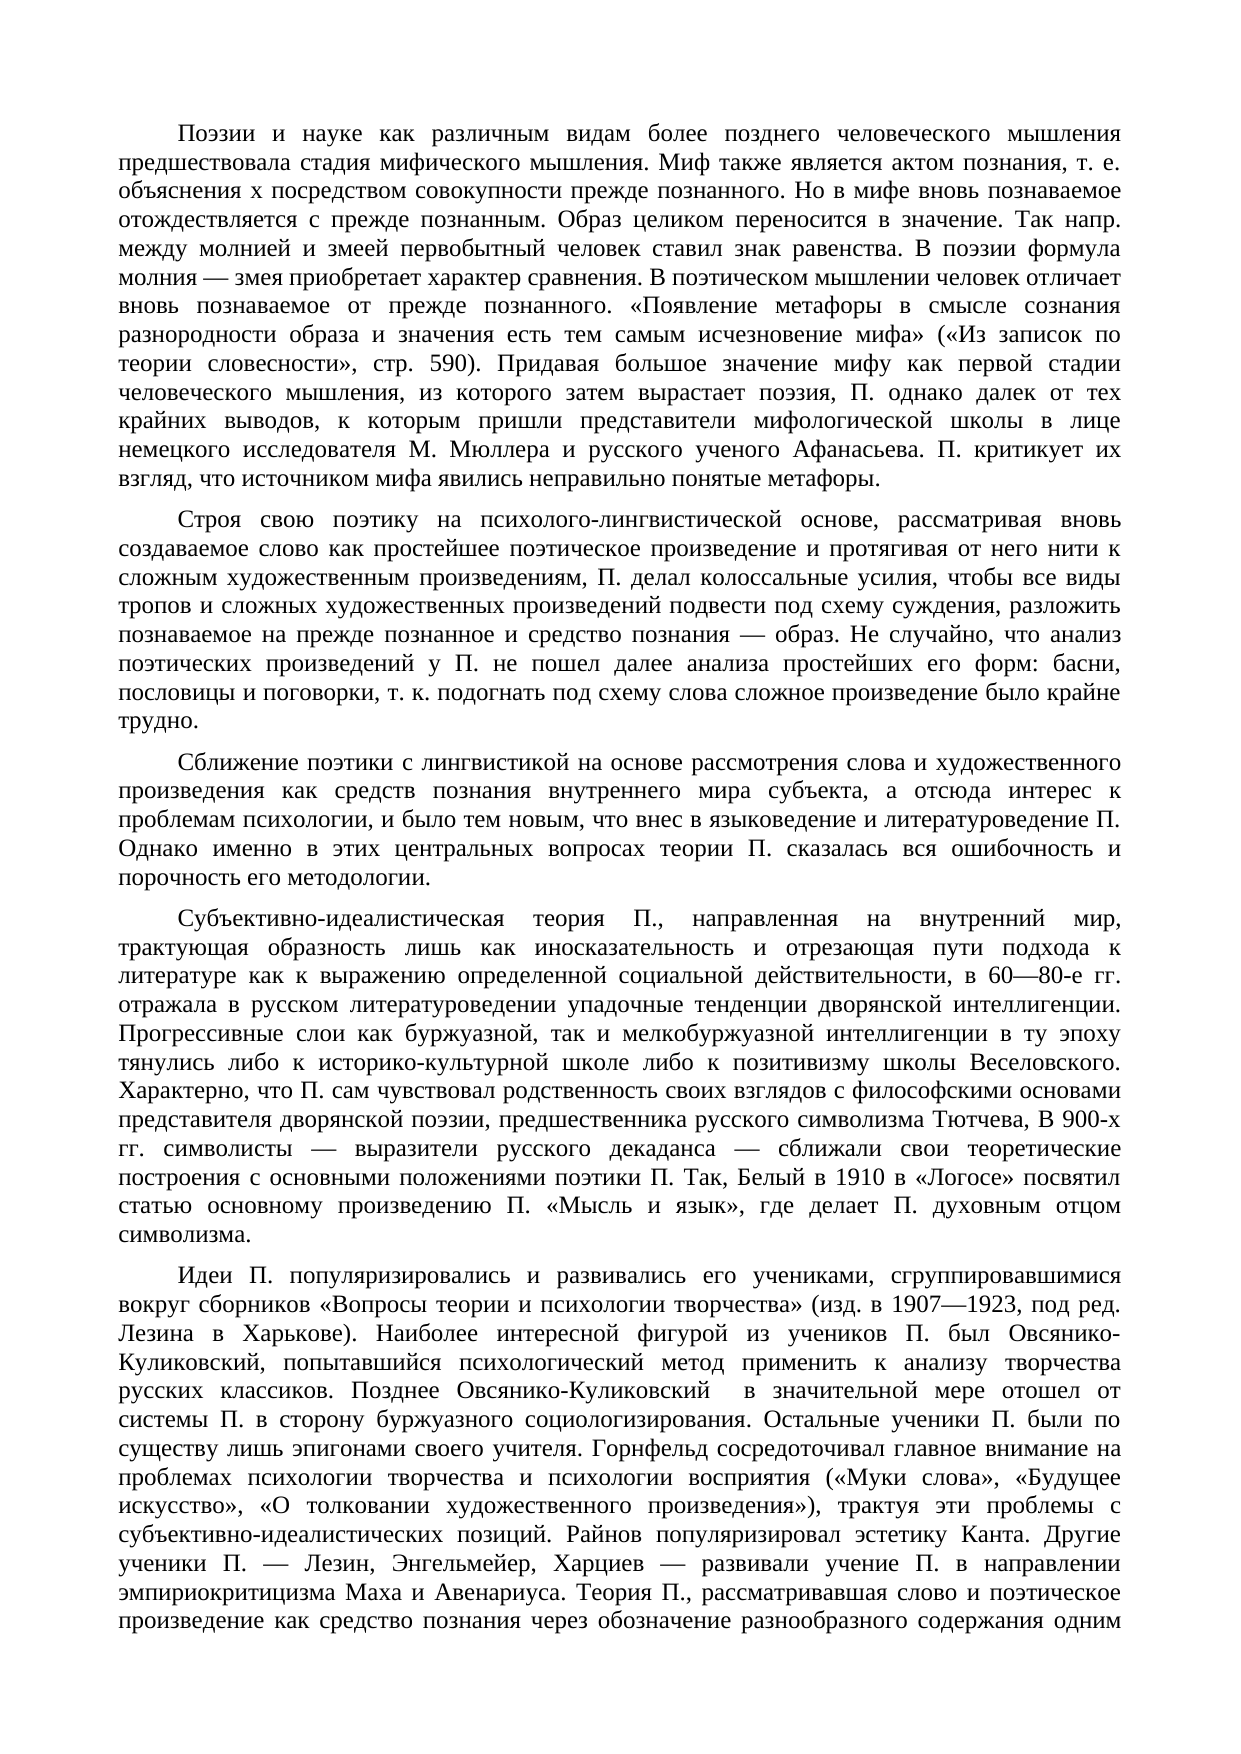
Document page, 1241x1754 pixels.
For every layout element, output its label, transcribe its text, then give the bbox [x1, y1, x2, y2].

text Строя свою поэтику на психолого-лингвистической основе, рассматривая вновь создаваемое слово как простейшее поэтическое произведение и протягивая от него нити к сложным художественным произведениям, П. делал колоссальные усилия, чтобы все виды тропов и сложных художественных произведений подвести под схему суждения, разложить познаваемое на прежде познанное и средство познания — образ. Не случайно, что анализ поэтических произведений у П. не пошел далее анализа простейших его форм: басни, пословицы и поговорки, т. к. подогнать под схему слова сложное произведение было крайне трудно. [118, 504, 1122, 734]
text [118, 1261, 1122, 1634]
text Субъективно-идеалистическая теория П., направленная на внутренний мир, трактующая образность лишь как иносказательность и отрезающая пути подхода к литературе как к выражению определенной социальной действительности, в 60—80-е гг. отражала в русском литературоведении упадочные тенденции дворянской интеллигенции. Прогрессивные слои как буржуазной, так и мелкобуржуазной интеллигенции в ту эпоху тянулись либо к историко-культурной школе либо к позитивизму школы Веселовского. Характерно, что П. сам чувствовал родственность своих взглядов с философскими основами представителя дворянской поэзии, предшественника русского символизма Тютчева, В 900-х гг. символисты — выразители русского декаданса — сближали свои теоретические построения с основными положениями поэтики П. Так, Белый в 1910 в «Логосе» посвятил статью основному произведению П. «Мысль и язык», где делает П. духовным отцом символизма. [118, 903, 1122, 1248]
text Сближение поэтики с лингвистикой на основе рассмотрения слова и художественного произведения как средств познания внутреннего мира субъекта, а отсюда интерес к проблемам психологии, и было тем новым, что внес в языковедение и литературоведение П. Однако именно в этих центральных вопросах теории П. сказалась вся ошибочность и порочность его методологии. [118, 747, 1122, 891]
text Поэзии и науке как различным видам более позднего человеческого мышления предшествовала стадия мифического мышления. Миф также является актом познания, т. е. объяснения х посредством совокупности прежде познанного. Но в мифе вновь познаваемое отождествляется с прежде познанным. Образ целиком переносится в значение. Так напр. между молнией и змеей первобытный человек ставил знак равенства. В поэзии формула молния — змея приобретает характер сравнения. В поэтическом мышлении человек отличает вновь познаваемое от прежде познанного. «Появление метафоры в смысле сознания разнородности образа и значения есть тем самым исчезновение мифа» («Из записок по теории словесности», стр. 590). Придавая большое значение мифу как первой стадии человеческого мышления, из которого затем вырастает поэзия, П. однако далек от тех крайних выводов, к которым пришли представители мифологической школы в лице немецкого исследователя М. Мюллера и русского ученого Афанасьева. П. критикует их взгляд, что источником мифа явились неправильно понятые метафоры. [118, 118, 1122, 492]
